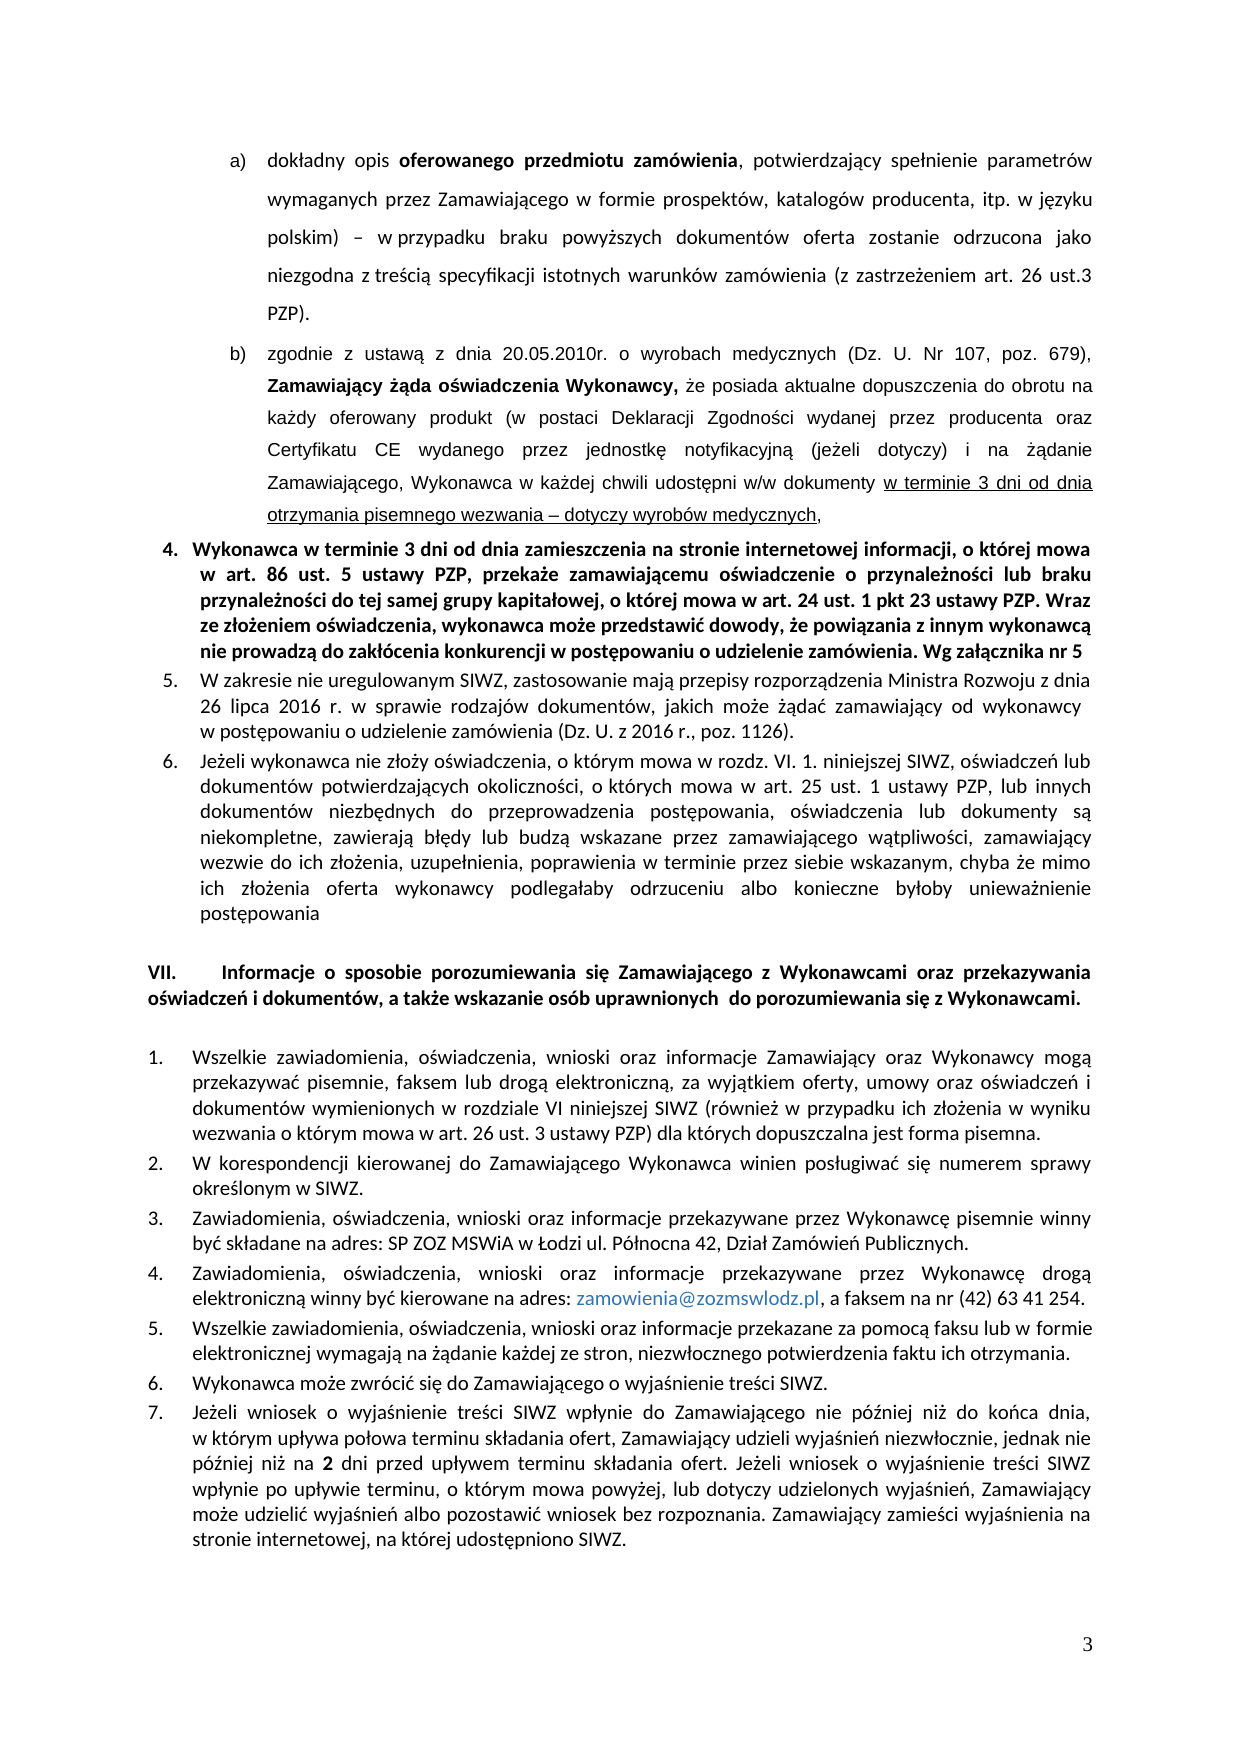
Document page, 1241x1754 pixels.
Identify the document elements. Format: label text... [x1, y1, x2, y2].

list Wszelkie zawiadomienia, oświadczenia, wnioski oraz informacje Zamawiający oraz Wykonawcy mogą przekazywać pisemnie, faksem lub drogą elektroniczną, za wyjątkiem oferty, umowy oraz oświadczeń i dokumentów wymienionych w rozdziale VI niniejszej SIWZ (również w przypadku ich złożenia w wyniku wezwania o którym mowa w art. 26 ust. 3 ustawy PZP) dla których dopuszczalna jest forma pisemna. [148, 1044, 1093, 1146]
text VII. Informacje o sposobie porozumiewania się Zamawiającego z Wykonawcami oraz przekazywania oświadczeń i dokumentów, a także wskazanie osób uprawnionych do porozumiewania się z Wykonawcami. [148, 959, 1093, 1010]
list Zawiadomienia, oświadczenia, wnioski oraz informacje przekazywane przez Wykonawcę drogą elektroniczną winny być kierowane na adres: zamowienia@zozmswlodz.pl, a faksem na nr (42) 63 41 254. [148, 1260, 1093, 1311]
list Wszelkie zawiadomienia, oświadczenia, wnioski oraz informacje przekazane za pomocą faksu lub w formie elektronicznej wymagają na żądanie każdej ze stron, niezwłocznego potwierdzenia faktu ich otrzymania. [148, 1315, 1093, 1366]
list Wykonawca może zwrócić się do Zamawiającego o wyjaśnienie treści SIWZ. [148, 1370, 1093, 1395]
list Zawiadomienia, oświadczenia, wnioski oraz informacje przekazywane przez Wykonawcę pisemnie winny być składane na adres: SP ZOZ MSWiA w Łodzi ul. Północna 42, Dział Zamówień Publicznych. [148, 1205, 1093, 1256]
list Jeżeli wniosek o wyjaśnienie treści SIWZ wpłynie do Zamawiającego nie później niż do końca dnia, w którym upływa połowa terminu składania ofert, Zamawiający udzieli wyjaśnień niezwłocznie, jednak nie później niż na 2 dni przed upływem terminu składania ofert. Jeżeli wniosek o wyjaśnienie treści SIWZ wpłynie po upływie terminu, o którym mowa powyżej, lub dotyczy udzielonych wyjaśnień, Zamawiający może udzielić wyjaśnień albo pozostawić wniosek bez rozpoznania. Zamawiający zamieści wyjaśnienia na stronie internetowej, na której udostępniono SIWZ. [148, 1399, 1093, 1552]
list Jeżeli wykonawca nie złoży oświadczenia, o którym mowa w rozdz. VI. 1. niniejszej SIWZ, oświadczeń lub dokumentów potwierdzających okoliczności, o których mowa w art. 25 ust. 1 ustawy PZP, lub innych dokumentów niezbędnych do przeprowadzenia postępowania, oświadczenia lub dokumenty są niekompletne, zawierają błędy lub budzą wskazane przez zamawiającego wątpliwości, zamawiający wezwie do ich złożenia, uzupełnienia, poprawienia w terminie przez siebie wskazanym, chyba że mimo ich złożenia oferta wykonawcy podlegałaby odrzuceniu albo konieczne byłoby unieważnienie postępowania [162, 748, 1093, 926]
list W korespondencji kierowanej do Zamawiającego Wykonawca winien posługiwać się numerem sprawy określonym w SIWZ. [148, 1150, 1093, 1201]
list Wykonawca w terminie 3 dni od dnia zamieszczenia na stronie internetowej informacji, o której mowa w art. 86 ust. 5 ustawy PZP, przekaże zamawiającemu oświadczenie o przynależności lub braku przynależności do tej samej grupy kapitałowej, o której mowa w art. 24 ust. 1 pkt 23 ustawy PZP. Wraz ze złożeniem oświadczenia, wykonawca może przedstawić dowody, że powiązania z innym wykonawcą nie prowadzą do zakłócenia konkurencji w postępowaniu o udzielenie zamówienia. Wg załącznika nr 5 [162, 536, 1093, 663]
list W zakresie nie uregulowanym SIWZ, zastosowanie mają przepisy rozporządzenia Ministra Rozwoju z dnia 26 lipca 2016 r. w sprawie rodzajów dokumentów, jakich może żądać zamawiający od wykonawcy w postępowaniu o udzielenie zamówienia (Dz. U. z 2016 r., poz. 1126). [162, 667, 1093, 744]
list dokładny opis oferowanego przedmiotu zamówienia, potwierdzający spełnienie parametrów wymaganych przez Zamawiającego w formie prospektów, katalogów producenta, itp. w języku polskim) – w przypadku braku powyższych dokumentów oferta zostanie odrzucona jako niezgodna z treścią specyfikacji istotnych warunków zamówienia (z zastrzeżeniem art. 26 ust.3 PZP). [229, 148, 1093, 326]
list zgodnie z ustawą z dnia 20.05.2010r. o wyrobach medycznych (Dz. U. Nr 107, poz. 679), Zamawiający żąda oświadczenia Wykonawcy, że posiada aktualne dopuszczenia do obrotu na każdy oferowany produkt (w postaci Deklaracji Zgodności wydanej przez producenta oraz Certyfikatu CE wydanego przez jednostkę notyfikacyjną (jeżeli dotyczy) i na żądanie Zamawiającego, Wykonawca w każdej chwili udostępni w/w dokumenty w terminie 3 dni od dnia otrzymania pisemnego wezwania – dotyczy wyrobów medycznych, [229, 342, 1093, 525]
